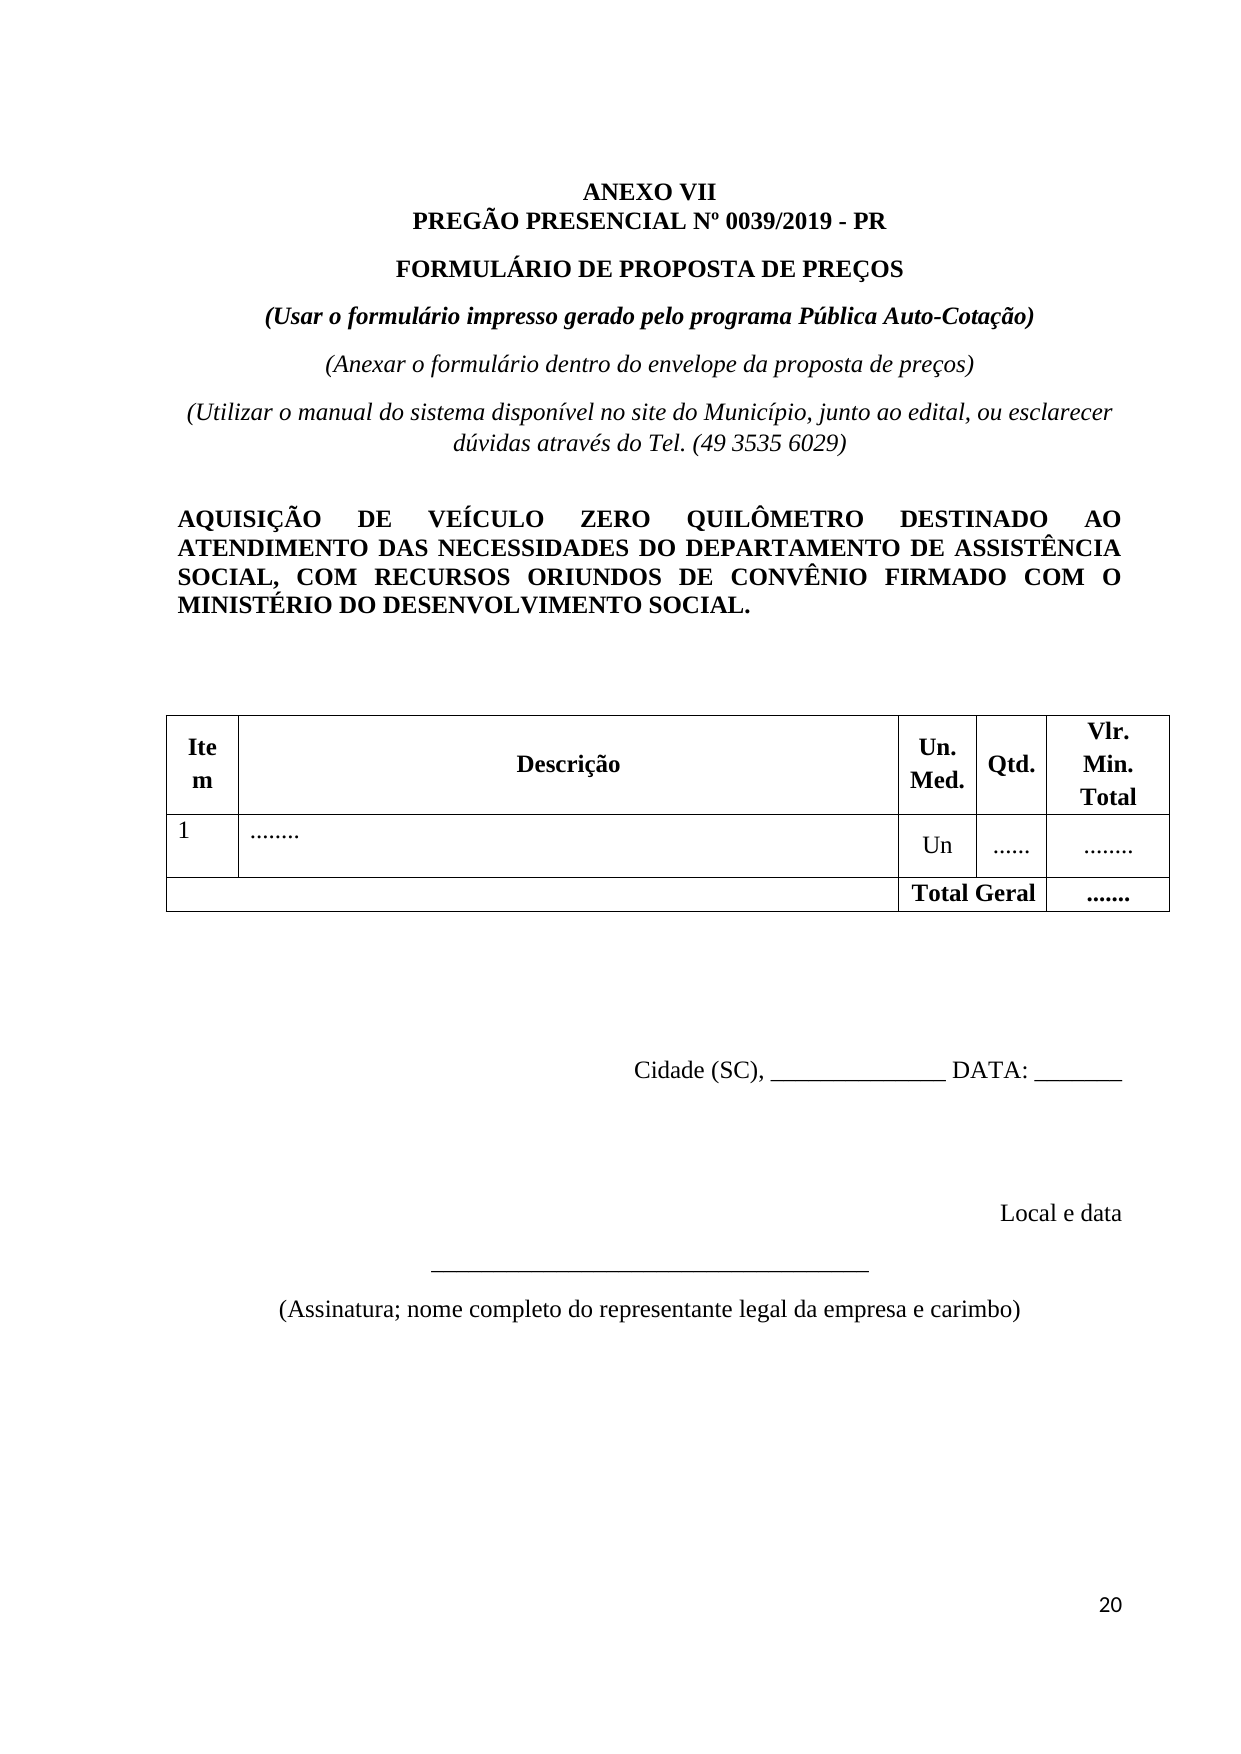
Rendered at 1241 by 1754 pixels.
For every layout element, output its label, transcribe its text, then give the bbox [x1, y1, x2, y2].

text PREGÃO PRESENCIAL Nº 0039/2019 - PR [177, 206, 1122, 235]
text (Utilizar o manual do sistema disponível no site do Município, junto ao edital, ou esclarecer dúvidas através do Tel. (49 3535 6029) [177, 397, 1122, 457]
text Local e data [177, 1198, 1122, 1227]
table_cell Un [899, 815, 976, 877]
table_header Item [167, 716, 238, 814]
text (Assinatura; nome completo do representante legal da empresa e carimbo) [177, 1294, 1122, 1323]
text (Usar o formulário impresso gerado pelo programa Pública Auto-Cotação) [177, 301, 1122, 330]
table_cell 1 [167, 815, 238, 877]
text Cidade (SC), ______________ DATA: _______ [177, 1055, 1122, 1084]
table_header Descrição [239, 716, 898, 814]
table_header Un. Med. [899, 716, 976, 814]
text (Anexar o formulário dentro do envelope da proposta de preços) [177, 349, 1122, 378]
table_header Vlr. Min. Total [1047, 716, 1169, 814]
table_cell Total Geral [899, 878, 1046, 911]
table_cell ...... [977, 815, 1046, 877]
table_cell [167, 878, 898, 911]
table_cell ........ [1047, 815, 1169, 877]
text AQUISIÇÃO DE VEÍCULO ZERO QUILÔMETRO DESTINADO AO ATENDIMENTO DAS NECESSIDADES DO DEPARTAMENTO DE ASSISTÊNCIA SOCIAL, COM RECURSOS ORIUNDOS DE CONVÊNIO FIRMADO COM O MINISTÉRIO DO DESENVOLVIMENTO SOCIAL. [177, 504, 1122, 619]
table_header Qtd. [977, 716, 1046, 814]
table_cell ........ [239, 815, 898, 877]
text ___________________________________ [177, 1246, 1122, 1275]
table_cell ....... [1047, 878, 1169, 911]
text FORMULÁRIO DE PROPOSTA DE PREÇOS [177, 254, 1122, 282]
text ANEXO VII [177, 177, 1122, 206]
